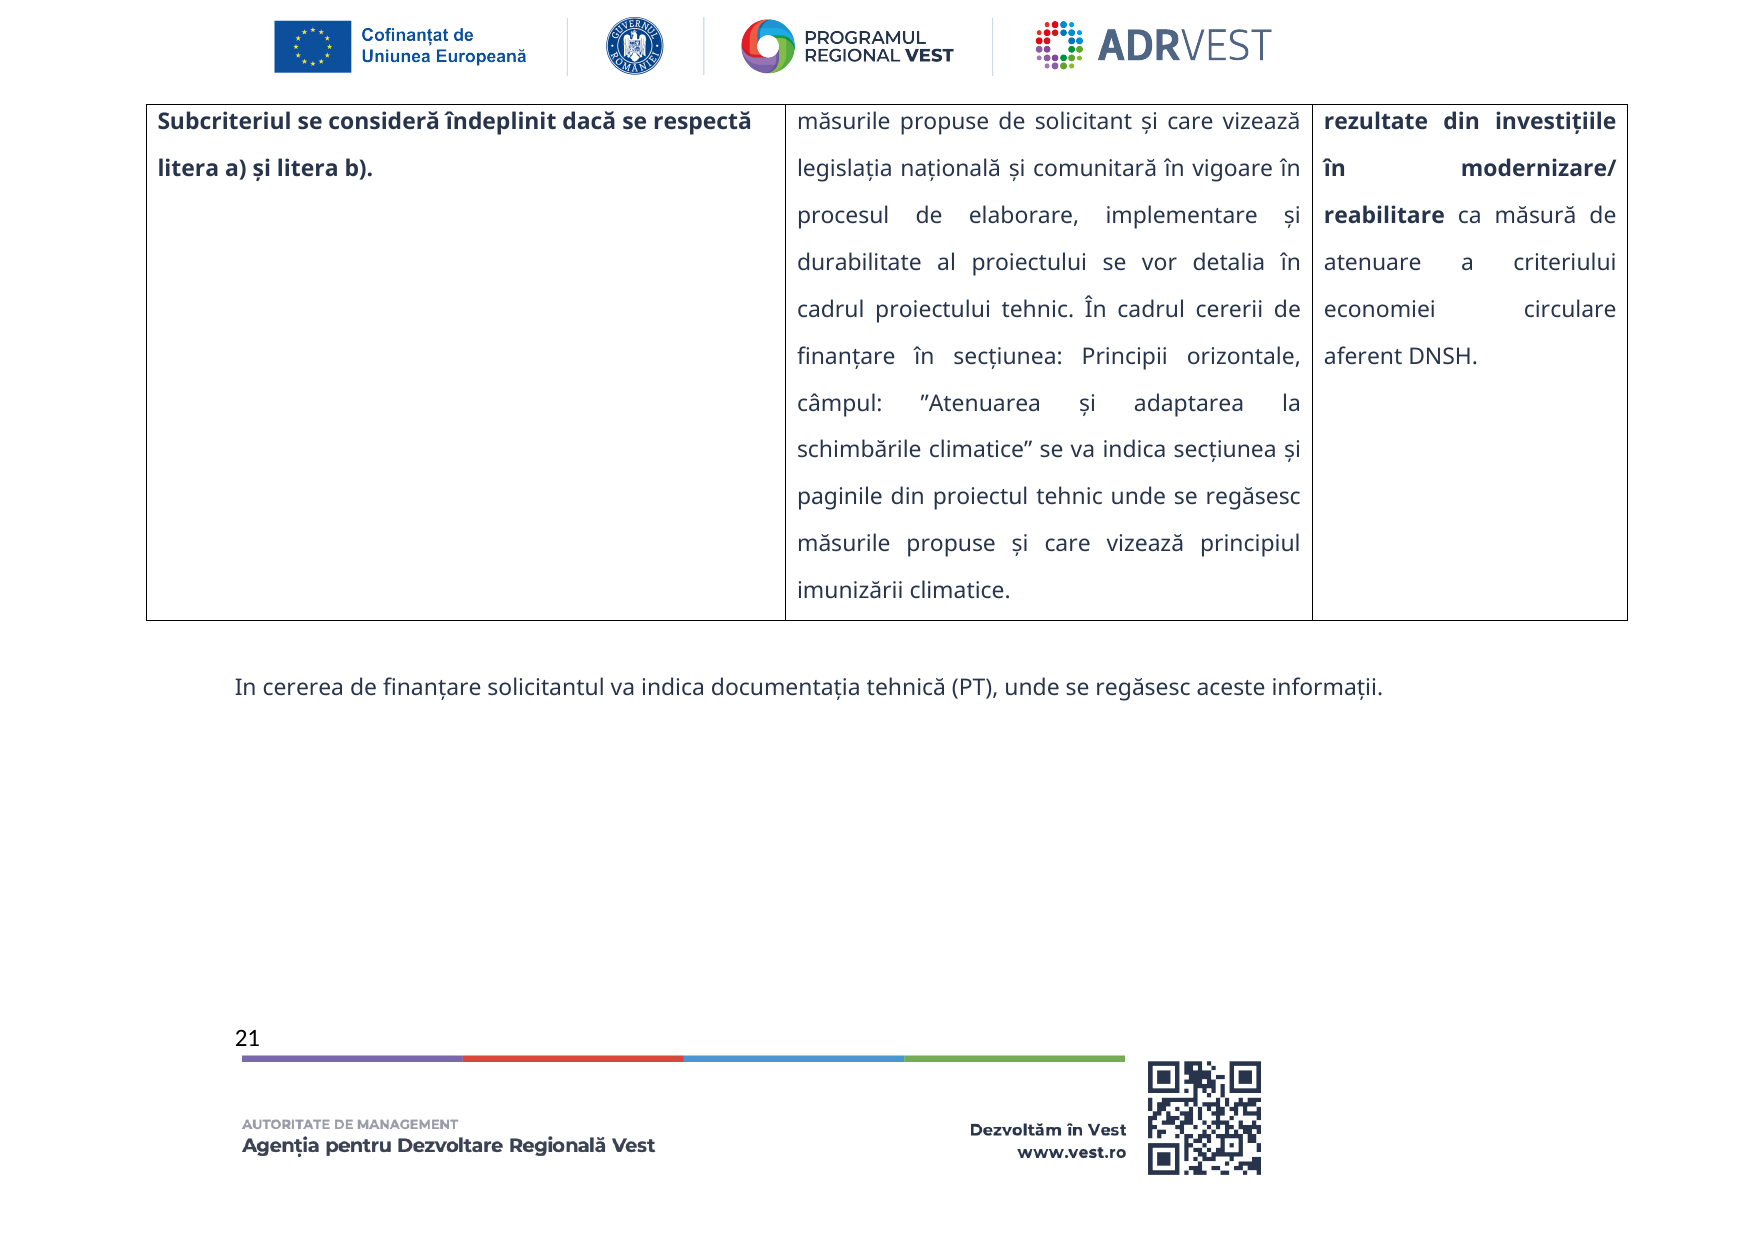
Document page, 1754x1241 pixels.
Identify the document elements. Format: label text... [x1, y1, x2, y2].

text In cererea de finanțare solicitantul va indica documentația tehnică (PT), unde se regăsesc aceste informații. [234, 671, 1604, 702]
picture [234, 0, 1311, 94]
picture [234, 1052, 1270, 1184]
